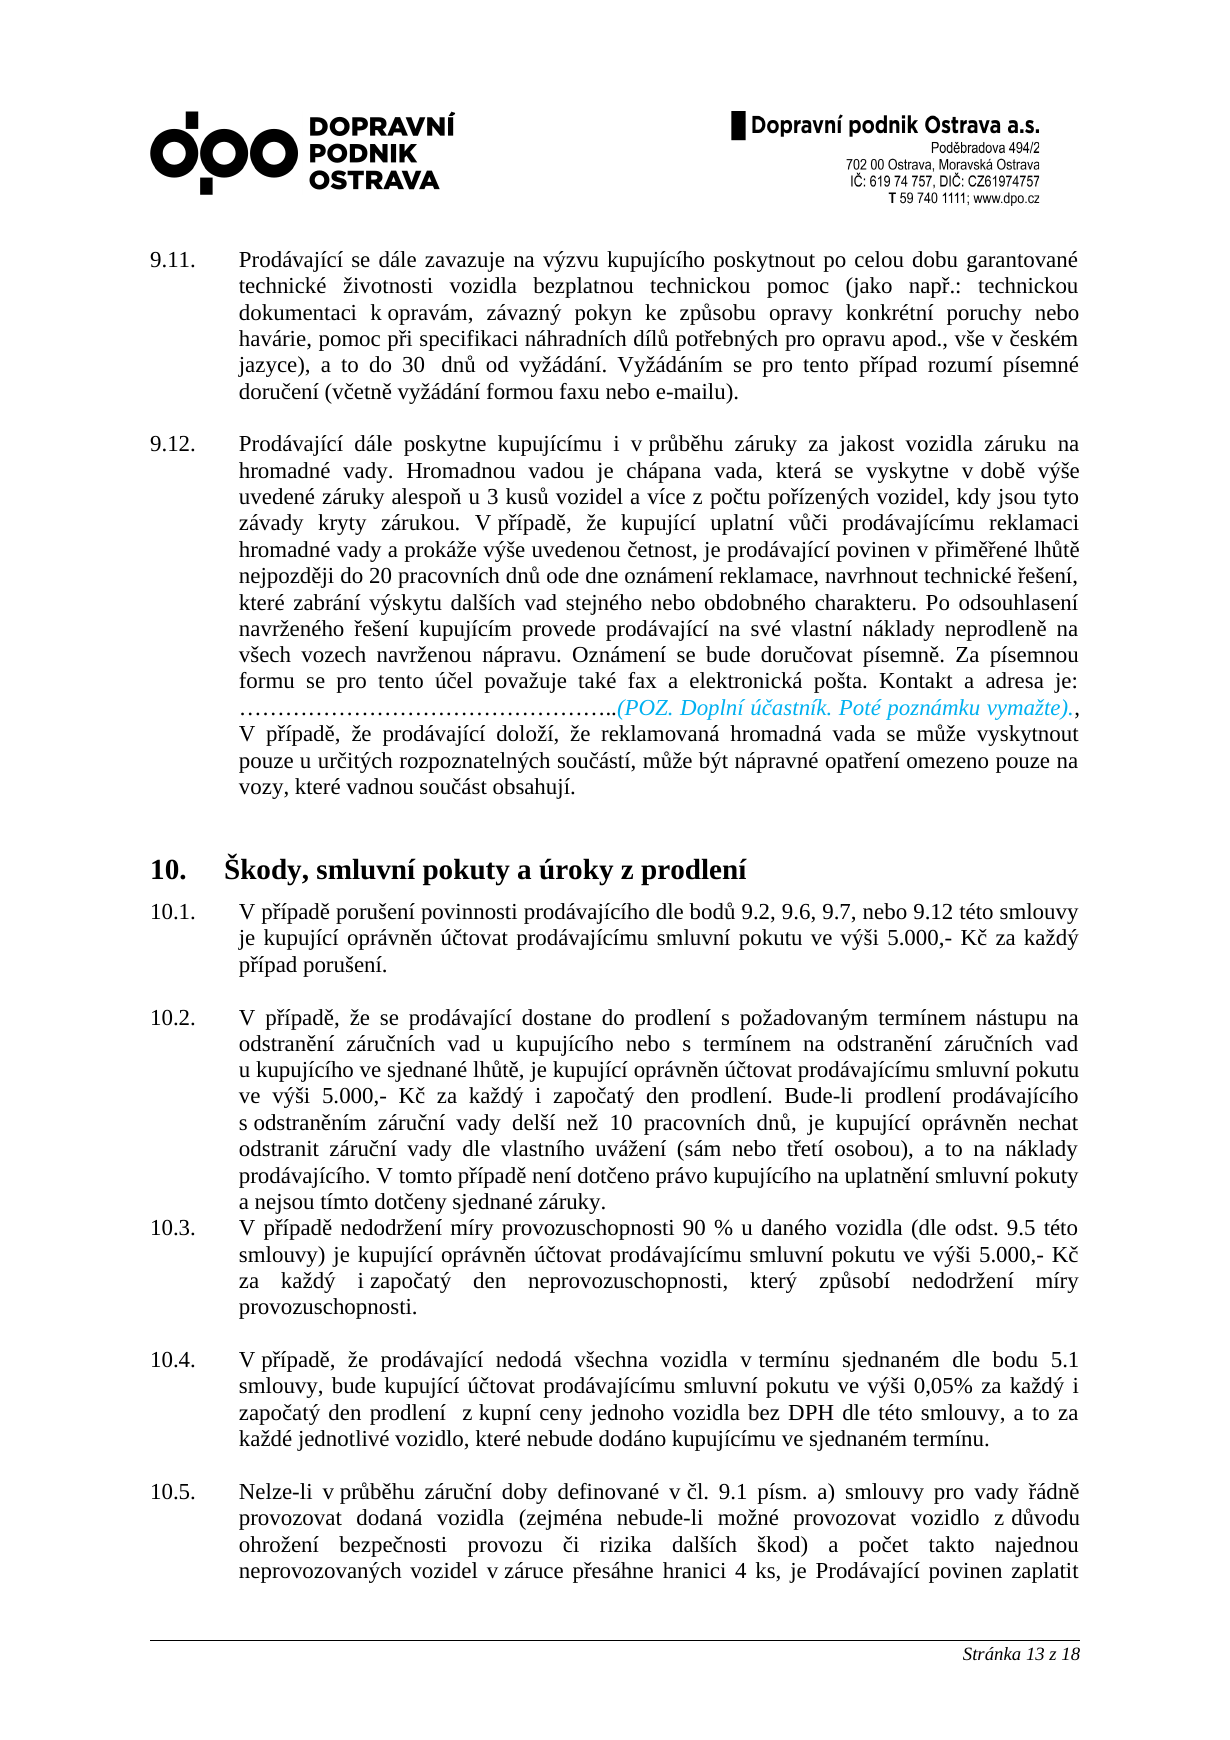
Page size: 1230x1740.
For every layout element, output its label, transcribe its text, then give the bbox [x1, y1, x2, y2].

picture [731, 111, 1040, 206]
list Prodávající se dále zavazuje na výzvu kupujícího poskytnout po celou dobu garantované technické životnosti vozidla bezplatnou technickou pomoc (jako např.: technickou dokumentaci k opravám, závazný pokyn ke způsobu opravy konkrétní poruchy nebo havárie, pomoc při specifikaci náhradních dílů potřebných pro opravu apod., vše v českém jazyce), a to do 30 dnů od vyžádání. Vyžádáním se pro tento případ rozumí písemné doručení (včetně vyžádání formou faxu nebo e-mailu). [150, 246, 1080, 404]
list V případě porušení povinnosti prodávajícího dle bodů 9.2, 9.6, 9.7, nebo 9.12 této smlouvy je kupující oprávněn účtovat prodávajícímu smluvní pokutu ve výši 5.000,- Kč za každý případ porušení. [150, 898, 1080, 977]
picture [150, 111, 456, 195]
list V případě, že se prodávající dostane do prodlení s požadovaným termínem nástupu na odstranění záručních vad u kupujícího nebo s termínem na odstranění záručních vad u kupujícího ve sjednané lhůtě, je kupující oprávněn účtovat prodávajícímu smluvní pokutu ve výši 5.000,- Kč za každý i započatý den prodlení. Bude-li prodlení prodávajícího s odstraněním záruční vady delší než 10 pracovních dnů, je kupující oprávněn nechat odstranit záruční vady dle vlastního uvážení (sám nebo třetí osobou), a to na náklady prodávajícího. V tomto případě není dotčeno právo kupujícího na uplatnění smluvní pokuty a nejsou tímto dotčeny sjednané záruky. [150, 1003, 1080, 1214]
list Škody, smluvní pokuty a úroky z prodlení [150, 852, 1080, 886]
list V případě, že prodávající nedodá všechna vozidla v termínu sjednaném dle bodu 5.1 smlouvy, bude kupující účtovat prodávajícímu smluvní pokutu ve výši 0,05% za každý i započatý den prodlení z kupní ceny jednoho vozidla bez DPH dle této smlouvy, a to za každé jednotlivé vozidlo, které nebude dodáno kupujícímu ve sjednaném termínu. [150, 1346, 1080, 1452]
list V případě nedodržení míry provozuschopnosti 90 % u daného vozidla (dle odst. 9.5 této smlouvy) je kupující oprávněn účtovat prodávajícímu smluvní pokutu ve výši 5.000,- Kč za každý i započatý den neprovozuschopnosti, který způsobí nedodržení míry provozuschopnosti. [150, 1214, 1080, 1320]
list Prodávající dále poskytne kupujícímu i v průběhu záruky za jakost vozidla záruku na hromadné vady. Hromadnou vadou je chápana vada, která se vyskytne v době výše uvedené záruky alespoň u 3 kusů vozidel a více z počtu pořízených vozidel, kdy jsou tyto závady kryty zárukou. V případě, že kupující uplatní vůči prodávajícímu reklamaci hromadné vady a prokáže výše uvedenou četnost, je prodávající povinen v přiměřené lhůtě nejpozději do 20 pracovních dnů ode dne oznámení reklamace, navrhnout technické řešení, které zabrání výskytu dalších vad stejného nebo obdobného charakteru. Po odsouhlasení navrženého řešení kupujícím provede prodávající na své vlastní náklady neprodleně na všech vozech navrženou nápravu. Oznámení se bude doručovat písemně. Za písemnou formu se pro tento účel považuje také fax a elektronická pošta. Kontakt a adresa je: …………………………………………..(POZ. Doplní účastník. Poté poznámku vymažte)., V případě, že prodávající doloží, že reklamovaná hromadná vada se může vyskytnout pouze u určitých rozpoznatelných součástí, může být nápravné opatření omezeno pouze na vozy, které vadnou součást obsahují. [150, 430, 1080, 799]
